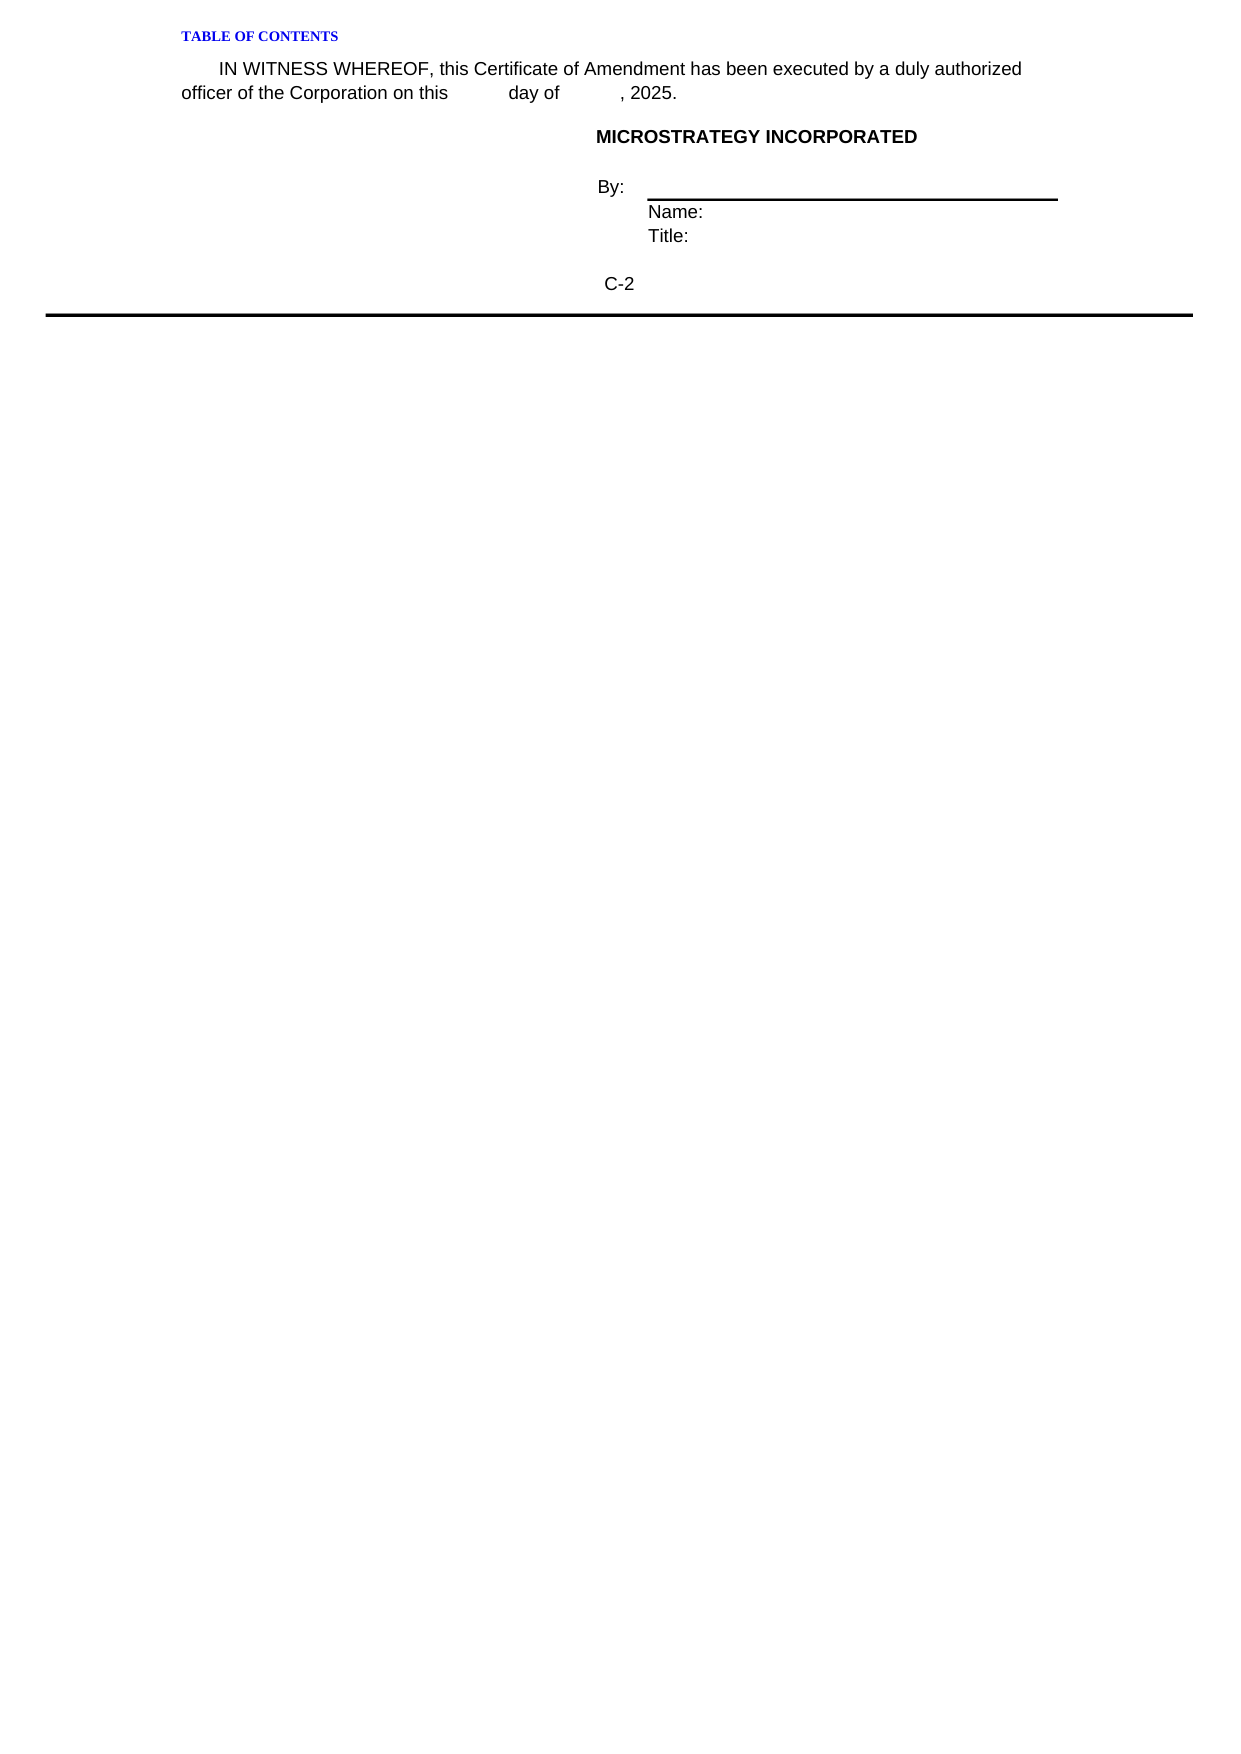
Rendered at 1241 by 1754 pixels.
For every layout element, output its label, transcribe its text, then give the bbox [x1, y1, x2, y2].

text MICROSTRATEGY INCORPORATED [596, 126, 1090, 148]
text Name: [648, 200, 1090, 222]
text By: [150, 176, 1072, 197]
text Title: [648, 224, 1090, 246]
text C-2 [150, 273, 1088, 294]
picture [45, 313, 1193, 317]
text TABLE OF CONTENTS [181, 27, 1090, 44]
text IN WITNESS WHEREOF, this Certificate of Amendment has been executed by a duly authorized officer of the Corporation on this day of , 2025. [181, 57, 1057, 103]
